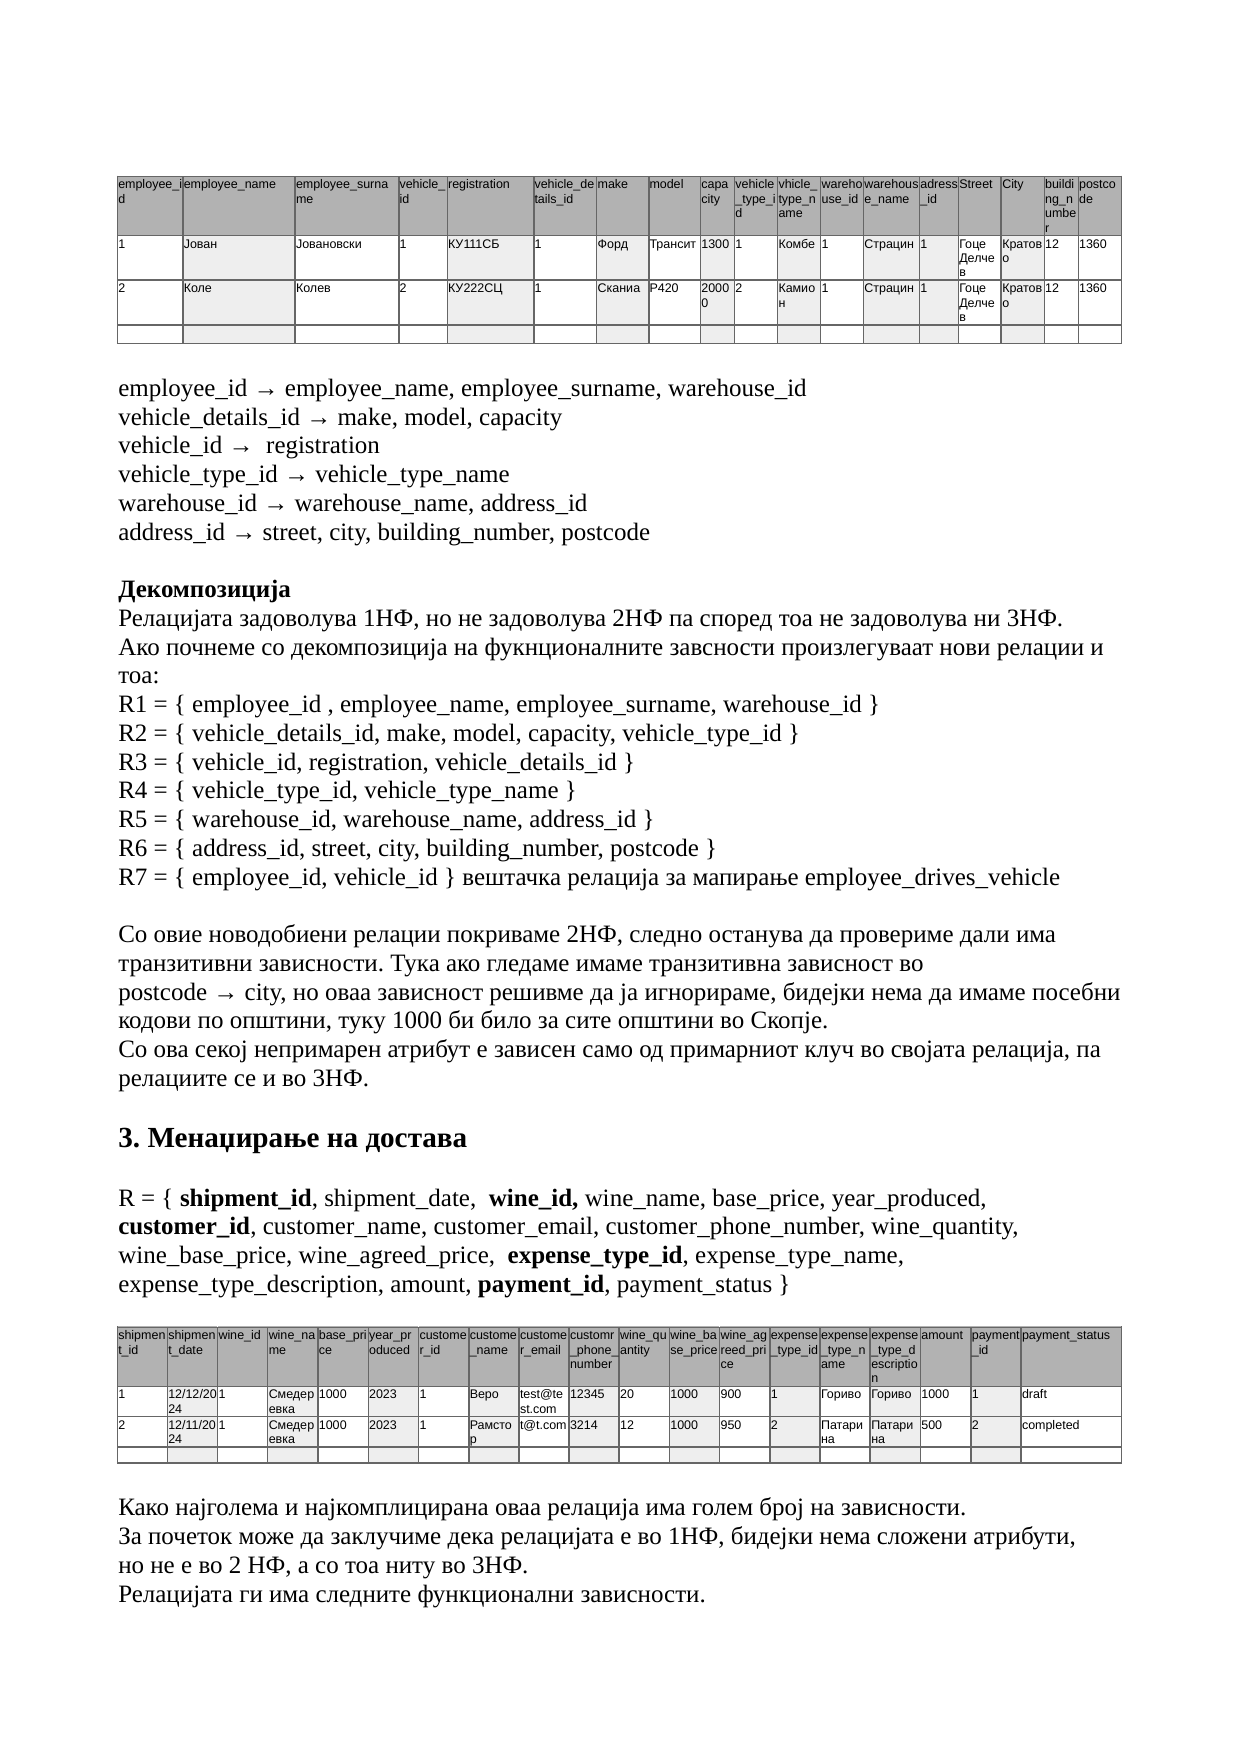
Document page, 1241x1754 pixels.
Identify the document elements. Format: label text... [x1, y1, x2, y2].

table_cell [168, 1448, 217, 1462]
table_cell Страцин [864, 281, 919, 324]
table_cell 1360 [1079, 281, 1121, 324]
table_cell 12 [1045, 281, 1078, 324]
table_header vehicle_details_id [535, 177, 596, 235]
table_cell completed [1022, 1417, 1121, 1446]
text Со ова секој непримарен атрибут е зависен само од примарниот клуч во својата релација, па релациите се и во 3НФ. [118, 1034, 1122, 1092]
table_header custome_name [470, 1328, 518, 1386]
table_cell 1 [821, 281, 863, 324]
table_header vhicle_type_name [778, 177, 820, 235]
table_header expense_type_description [871, 1328, 920, 1386]
table_cell 1 [535, 281, 596, 324]
table_cell [218, 1448, 267, 1462]
table_cell 1360 [1079, 236, 1121, 279]
table_cell t@t.com [520, 1417, 568, 1446]
text vehicle_details_id → make, model, capacity [118, 402, 1122, 430]
table_cell [597, 326, 648, 343]
table_header amount [921, 1328, 970, 1386]
table_cell [1002, 326, 1044, 343]
table_cell 2 [771, 1417, 819, 1446]
table_header employee_id [118, 177, 182, 235]
table_cell 2 [735, 281, 777, 324]
table_cell [864, 326, 919, 343]
table_header wine_name [268, 1328, 317, 1386]
table_cell [369, 1448, 418, 1462]
table_cell Трансит [650, 236, 700, 279]
table_header capacity [701, 177, 734, 235]
table_header registration [448, 177, 533, 235]
table_cell Колев [296, 281, 398, 324]
text 3. Менаџирање на достава [118, 1120, 1122, 1154]
table_cell 3214 [570, 1417, 618, 1446]
table_header wine_id [218, 1328, 267, 1386]
text address_id → street, city, building_number, postcode [118, 517, 1122, 545]
table_cell Страцин [864, 236, 919, 279]
text R1 = { employee_id , employee_name, employee_surname, warehouse_id } [118, 689, 1122, 718]
table_cell 2023 [369, 1417, 418, 1446]
table_cell 1000 [921, 1387, 970, 1416]
table_cell 1000 [670, 1417, 719, 1446]
table_cell КУ111СБ [448, 236, 533, 279]
table_header adress_id [920, 177, 958, 235]
table_header customer_email [520, 1328, 568, 1386]
table_cell [470, 1448, 518, 1462]
table_cell Гориво [871, 1387, 920, 1416]
table_cell [701, 326, 734, 343]
table_cell Рамстор [470, 1417, 518, 1446]
table_cell Веро [470, 1387, 518, 1416]
table_cell [1022, 1448, 1121, 1462]
table_cell 12/11/2024 [168, 1417, 217, 1446]
table_cell [118, 326, 182, 343]
table_cell [400, 326, 447, 343]
table_cell 20 [620, 1387, 669, 1416]
table_cell Патарина [821, 1417, 869, 1446]
table_header wine_agreed_price [720, 1328, 769, 1386]
table_cell test@test.com [520, 1387, 568, 1416]
table_cell [319, 1448, 368, 1462]
table_cell Гоце Делчев [959, 281, 1000, 324]
table_cell Гоце Делчев [959, 236, 1000, 279]
table_cell [921, 1448, 970, 1462]
table_cell 950 [720, 1417, 769, 1446]
table_header payment_id [972, 1328, 1020, 1386]
table_cell [650, 326, 700, 343]
text R3 = { vehicle_id, registration, vehicle_details_id } [118, 747, 1122, 775]
text За почеток може да заклучиме дека релацијата е во 1НФ, бидејки нема сложени атрибути, [118, 1521, 1122, 1550]
table_cell [720, 1448, 769, 1462]
table_cell 1 [920, 281, 958, 324]
table_cell 1000 [319, 1417, 368, 1446]
table_cell 12345 [570, 1387, 618, 1416]
table_cell 1 [118, 236, 182, 279]
table_cell [419, 1448, 468, 1462]
table_header postcode [1079, 177, 1121, 235]
table_cell 2023 [369, 1387, 418, 1416]
table_header wine_base_price [670, 1328, 719, 1386]
text R = { shipment_id, shipment_date, wine_id, wine_name, base_price, year_produced, customer_id, customer_name, customer_email, customer_phone_number, wine_quantity, wine_base_price, wine_agreed_price, expense_type_id, expense_type_name, expense_type_description, amount, payment_id, payment_status } [118, 1183, 1122, 1298]
table_cell 12 [1045, 236, 1078, 279]
table_header expense_type_name [821, 1328, 869, 1386]
text vehicle_id → registration [118, 430, 1122, 459]
table_cell 20000 [701, 281, 734, 324]
table_cell draft [1022, 1387, 1121, 1416]
text warehouse_id → warehouse_name, address_id [118, 488, 1122, 517]
table_cell 1 [218, 1417, 267, 1446]
text Ако почнеме со декомпозиција на фукнционалните завсности произлегуваат нови релации и тоа: [118, 632, 1122, 689]
table_cell Коле [184, 281, 294, 324]
table_header make [597, 177, 648, 235]
table_cell Смедеревка [268, 1417, 317, 1446]
text R6 = { address_id, street, city, building_number, postcode } [118, 833, 1122, 862]
text vehicle_type_id → vehicle_type_name [118, 459, 1122, 488]
text postcode → city, но оваа зависност решивме да ја игнорираме, бидејки нема да имаме посебни кодови по општини, туку 1000 би било за сите општини во Скопје. [118, 977, 1122, 1034]
table_cell [620, 1448, 669, 1462]
table_header payment_status [1022, 1328, 1121, 1386]
table_cell [959, 326, 1000, 343]
table_cell [771, 1448, 819, 1462]
text R7 = { employee_id, vehicle_id } вештачка релација за мапирање employee_drives_vehicle [118, 862, 1122, 890]
table_cell [268, 1448, 317, 1462]
table_cell 1 [419, 1387, 468, 1416]
table_header building_number [1045, 177, 1078, 235]
table_cell КУ222СЦ [448, 281, 533, 324]
table_header base_price [319, 1328, 368, 1386]
table_cell 1 [771, 1387, 819, 1416]
table_header vehicle_id [400, 177, 447, 235]
table_cell [735, 326, 777, 343]
table_cell Кратово [1002, 236, 1044, 279]
table_cell 1300 [701, 236, 734, 279]
text R2 = { vehicle_details_id, make, model, capacity, vehicle_type_id } [118, 718, 1122, 747]
table_cell [520, 1448, 568, 1462]
table_header customr_phone_number [570, 1328, 618, 1386]
table_cell 900 [720, 1387, 769, 1416]
text но не е во 2 НФ, а со тоа ниту во 3НФ. [118, 1550, 1122, 1579]
table_header vehicle_type_id [735, 177, 777, 235]
table_header expense_type_id [771, 1328, 819, 1386]
table_cell 2 [400, 281, 447, 324]
table_cell 1 [920, 236, 958, 279]
table_header year_produced [369, 1328, 418, 1386]
table_header wine_quantity [620, 1328, 669, 1386]
table_header employee_name [184, 177, 294, 235]
table_header customer_id [419, 1328, 468, 1386]
table_cell Р420 [650, 281, 700, 324]
table_header Street [959, 177, 1000, 235]
table_cell [118, 1448, 167, 1462]
table_cell [821, 1448, 869, 1462]
table_header model [650, 177, 700, 235]
table_cell Сканиа [597, 281, 648, 324]
table_cell [778, 326, 820, 343]
table_cell [871, 1448, 920, 1462]
text Релацијата ги има следните функционални зависности. [118, 1579, 1122, 1607]
text employee_id → employee_name, employee_surname, warehouse_id [118, 373, 1122, 402]
table_cell [184, 326, 294, 343]
table_cell [1079, 326, 1121, 343]
table_cell 1 [400, 236, 447, 279]
table_cell 12/12/2024 [168, 1387, 217, 1416]
table_cell [920, 326, 958, 343]
table_cell Комбе [778, 236, 820, 279]
table_cell Кратово [1002, 281, 1044, 324]
table_cell 1 [218, 1387, 267, 1416]
table_cell [1045, 326, 1078, 343]
table_cell 12 [620, 1417, 669, 1446]
table_cell 2 [972, 1417, 1020, 1446]
table_cell Патарина [871, 1417, 920, 1446]
text Декомпозиција [118, 574, 1122, 603]
table_cell 1 [419, 1417, 468, 1446]
text Со овие новодобиени релации покриваме 2НФ, следно останува да провериме дали има транзитивни зависности. Тука ако гледаме имаме транзитивна зависност во [118, 919, 1122, 977]
table_cell 1 [118, 1387, 167, 1416]
table_cell [821, 326, 863, 343]
table_header warehouse_name [864, 177, 919, 235]
table_cell 2 [118, 1417, 167, 1446]
table_header shipment_date [168, 1328, 217, 1386]
table_cell 1000 [319, 1387, 368, 1416]
table_header shipment_id [118, 1328, 167, 1386]
text R4 = { vehicle_type_id, vehicle_type_name } [118, 775, 1122, 804]
table_cell [535, 326, 596, 343]
table_cell Јован [184, 236, 294, 279]
table_cell [296, 326, 398, 343]
table_cell Јовановски [296, 236, 398, 279]
table_header City [1002, 177, 1044, 235]
table_header employee_surname [296, 177, 398, 235]
table_cell 1 [972, 1387, 1020, 1416]
table_cell [448, 326, 533, 343]
text R5 = { warehouse_id, warehouse_name, address_id } [118, 804, 1122, 833]
table_cell Камион [778, 281, 820, 324]
table_cell Форд [597, 236, 648, 279]
table_cell [670, 1448, 719, 1462]
table_cell [570, 1448, 618, 1462]
text Како најголема и најкомплицирана оваа релација има голем број на зависности. [118, 1492, 1122, 1521]
table_cell Гориво [821, 1387, 869, 1416]
table_cell 1000 [670, 1387, 719, 1416]
text Релацијата задоволува 1НФ, но не задоволува 2НФ па според тоа не задоволува ни 3НФ. [118, 603, 1122, 632]
table_cell [972, 1448, 1020, 1462]
table_cell 1 [535, 236, 596, 279]
table_cell 1 [821, 236, 863, 279]
table_cell 500 [921, 1417, 970, 1446]
table_header warehouse_id [821, 177, 863, 235]
table_cell 1 [735, 236, 777, 279]
table_cell Смедеревка [268, 1387, 317, 1416]
table_cell 2 [118, 281, 182, 324]
